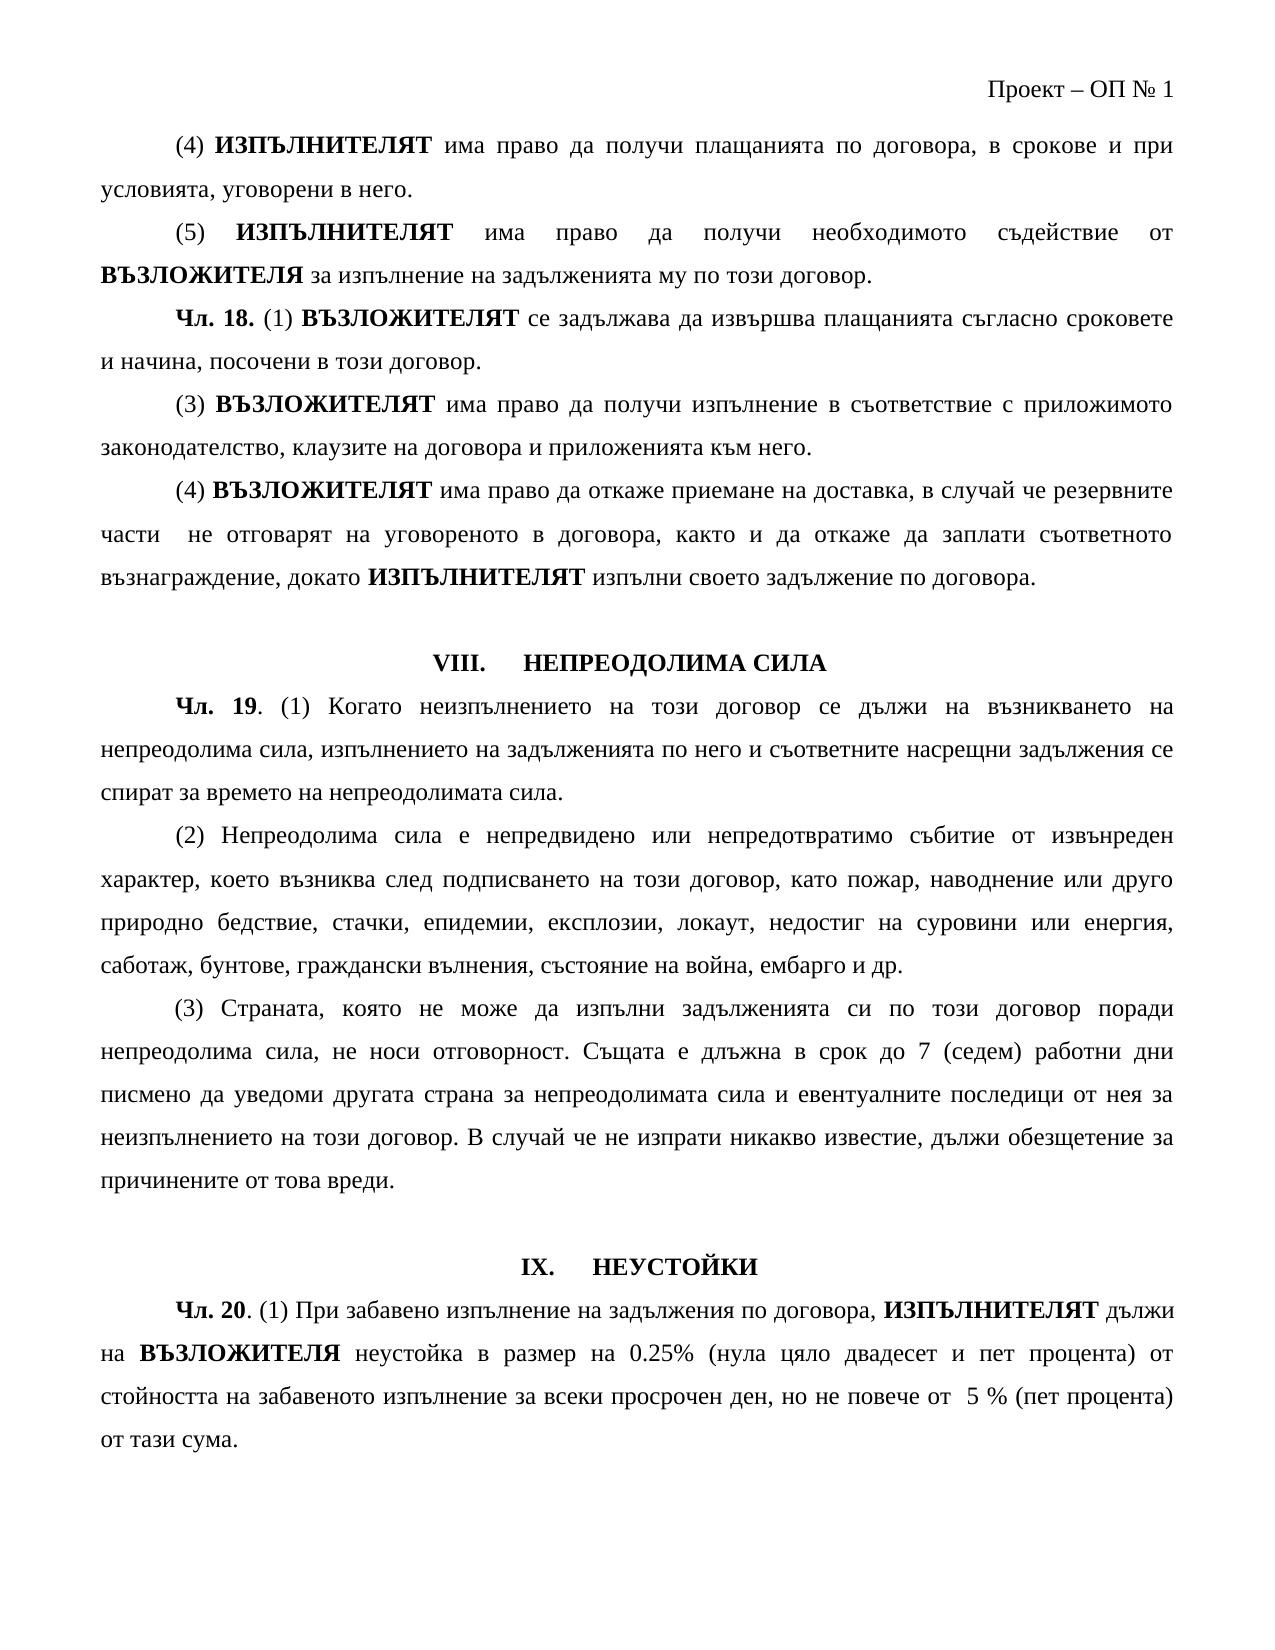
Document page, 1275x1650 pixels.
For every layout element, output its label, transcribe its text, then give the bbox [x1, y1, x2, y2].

text (3) ВЪЗЛОЖИТЕЛЯТ има право да получи изпълнение в съответствие с приложимото законодателство, клаузите на договора и приложенията към него. [100, 389, 1174, 461]
text Чл. 19. (1) Когато неизпълнението на този договор се дължи на възникването на непреодолима сила, изпълнението на задълженията по него и съответните насрещни задължения се спират за времето на непреодолимата сила. [100, 691, 1174, 806]
text Чл. 20. (1) При забавено изпълнение на задължения по договора, ИЗПЪЛНИТЕЛЯТ дължи на ВЪЗЛОЖИТЕЛЯ неустойка в размер на 0.25% (нула цяло двадесет и пет процента) от стойността на забавеното изпълнение за всеки просрочен ден, но не повече от 5 % (пет процента) от тази сума. [100, 1295, 1174, 1453]
text (5) ИЗПЪЛНИТЕЛЯТ има право да получи необходимото съдействие от ВЪЗЛОЖИТЕЛЯ за изпълнение на задълженията му по този договор. [100, 217, 1174, 289]
text (4) ВЪЗЛОЖИТЕЛЯТ има право да откаже приемане на доставка, в случай че резервните части не отговарят на уговореното в договора, както и да откаже да заплати съответното възнаграждение, докато ИЗПЪЛНИТЕЛЯТ изпълни своето задължение по договора. [100, 476, 1174, 591]
list НЕПРЕОДОЛИМА СИЛА [138, 648, 1174, 677]
text (3) Страната, която не може да изпълни задълженията си по този договор поради непреодолима сила, не носи отговорност. Същата е длъжна в срок до 7 (седем) работни дни писмено да уведоми другата страна за непреодолимата сила и евентуалните последици от нея за неизпълнението на този договор. В случай че не изпрати никакво известие, дължи обезщетение за причинените от това вреди. [100, 993, 1174, 1194]
text Чл. 18. (1) ВЪЗЛОЖИТЕЛЯТ се задължава да извършва плащанията съгласно сроковете и начина, посочени в този договор. [100, 303, 1174, 375]
text (4) ИЗПЪЛНИТЕЛЯТ има право да получи плащанията по договора, в срокове и при условията, уговорени в него. [100, 131, 1174, 202]
list НЕУСТОЙКИ [138, 1252, 1174, 1281]
text (2) Непреодолима сила е непредвидено или непредотвратимо събитие от извънреден характер, което възниква след подписването на този договор, като пожар, наводнение или друго природно бедствие, стачки, епидемии, експлозии, локаут, недостиг на суровини или енергия, саботаж, бунтове, граждански вълнения, състояние на война, ембарго и др. [100, 821, 1174, 979]
